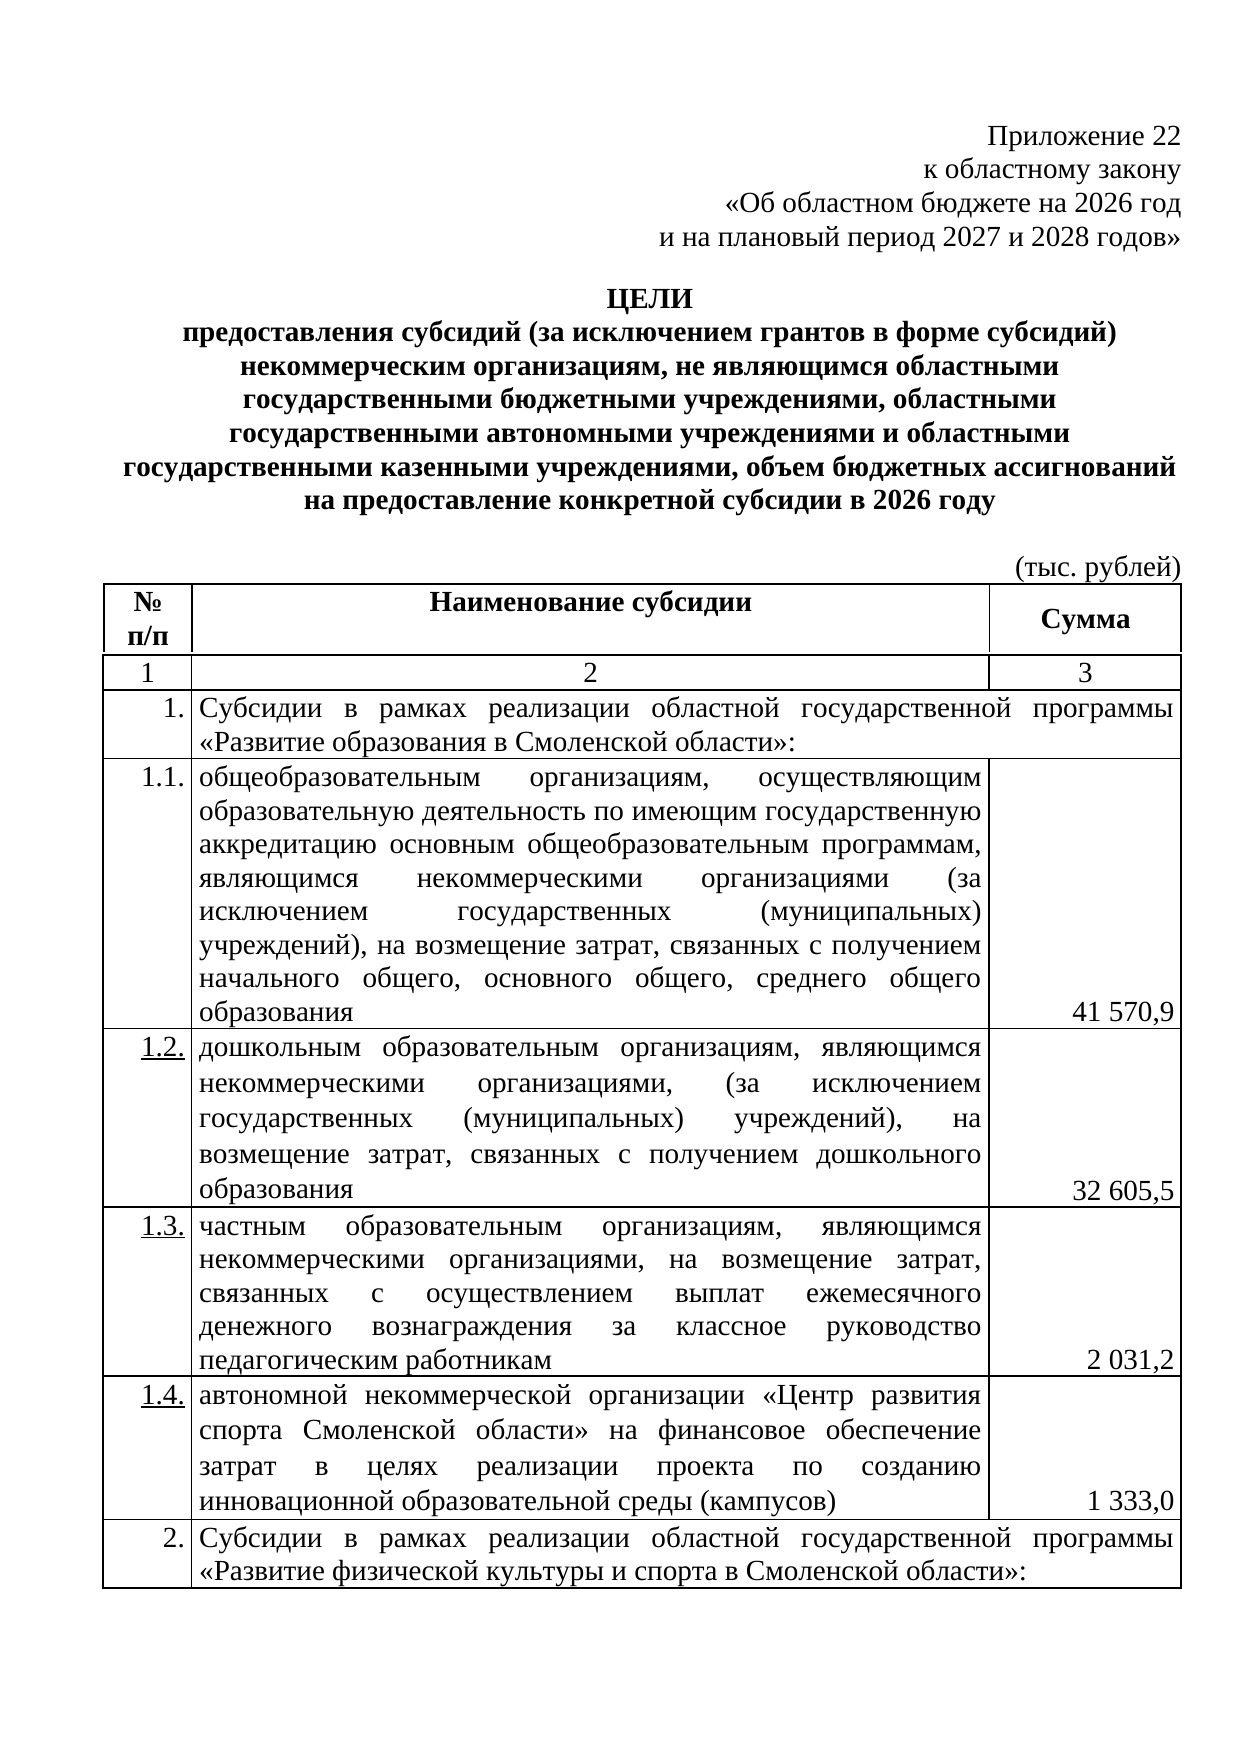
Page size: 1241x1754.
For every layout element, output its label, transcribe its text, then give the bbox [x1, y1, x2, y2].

text «Об областном бюджете на 2026 год [118, 185, 1181, 219]
text ЦЕЛИ [118, 281, 1181, 314]
table_cell 2. [104, 1520, 191, 1587]
table_header 3 [990, 656, 1180, 689]
table_header № п/п [105, 585, 191, 652]
table_header 2 [192, 656, 988, 689]
table_header Сумма [990, 585, 1180, 652]
table_cell Субсидии в рамках реализации областной государственной программы «Развитие образования в Смоленской области»: [192, 691, 1180, 758]
table_cell 1.4. [104, 1377, 191, 1518]
table_cell частным образовательным организациям, являющимся некоммерческими организациями, на возмещение затрат, связанных с осуществлением выплат ежемесячного денежного вознаграждения за классное руководство педагогическим работникам [192, 1208, 988, 1375]
table_cell общеобразовательным организациям, осуществляющим образовательную деятельность по имеющим государственную аккредитацию основным общеобразовательным программам, являющимся некоммерческими организациями (за исключением государственных (муниципальных) учреждений), на возмещение затрат, связанных с получением начального общего, основного общего, среднего общего образования [192, 759, 988, 1028]
table_cell Субсидии в рамках реализации областной государственной программы «Развитие физической культуры и спорта в Смоленской области»: [192, 1520, 1180, 1587]
table_cell 1. [104, 691, 191, 758]
table_header Наименование субсидии [193, 585, 989, 652]
table_cell 32 605,5 [990, 1029, 1180, 1206]
table_cell автономной некоммерческой организации «Центр развития спорта Смоленской области» на финансовое обеспечение затрат в целях реализации проекта по созданию инновационной образовательной среды (кампусов) [192, 1377, 988, 1518]
table_cell 1.3. [104, 1208, 191, 1375]
table_header 1 [104, 656, 191, 689]
table_cell 41 570,9 [990, 759, 1180, 1028]
table_cell 1.1. [104, 759, 191, 1028]
text и на плановый период 2027 и 2028 годов» [118, 219, 1181, 252]
table_cell дошкольным образовательным организациям, являющимся некоммерческими организациями, (за исключением государственных (муниципальных) учреждений), на возмещение затрат, связанных с получением дошкольного образования [192, 1029, 988, 1206]
table_cell 1 333,0 [990, 1377, 1180, 1518]
text к областному закону [118, 152, 1181, 185]
text Приложение 22 [118, 118, 1181, 152]
table_cell 1.2. [104, 1029, 191, 1206]
table_cell 2 031,2 [990, 1208, 1180, 1375]
text (тыс. рублей) [118, 549, 1181, 583]
text предоставления субсидий (за исключением грантов в форме субсидий) некоммерческим организациям, не являющимся областными государственными бюджетными учреждениями, областными государственными автономными учреждениями и областными государственными казенными учреждениями, объем бюджетных ассигнований на предоставление конкретной субсидии в 2026 году [118, 314, 1181, 516]
